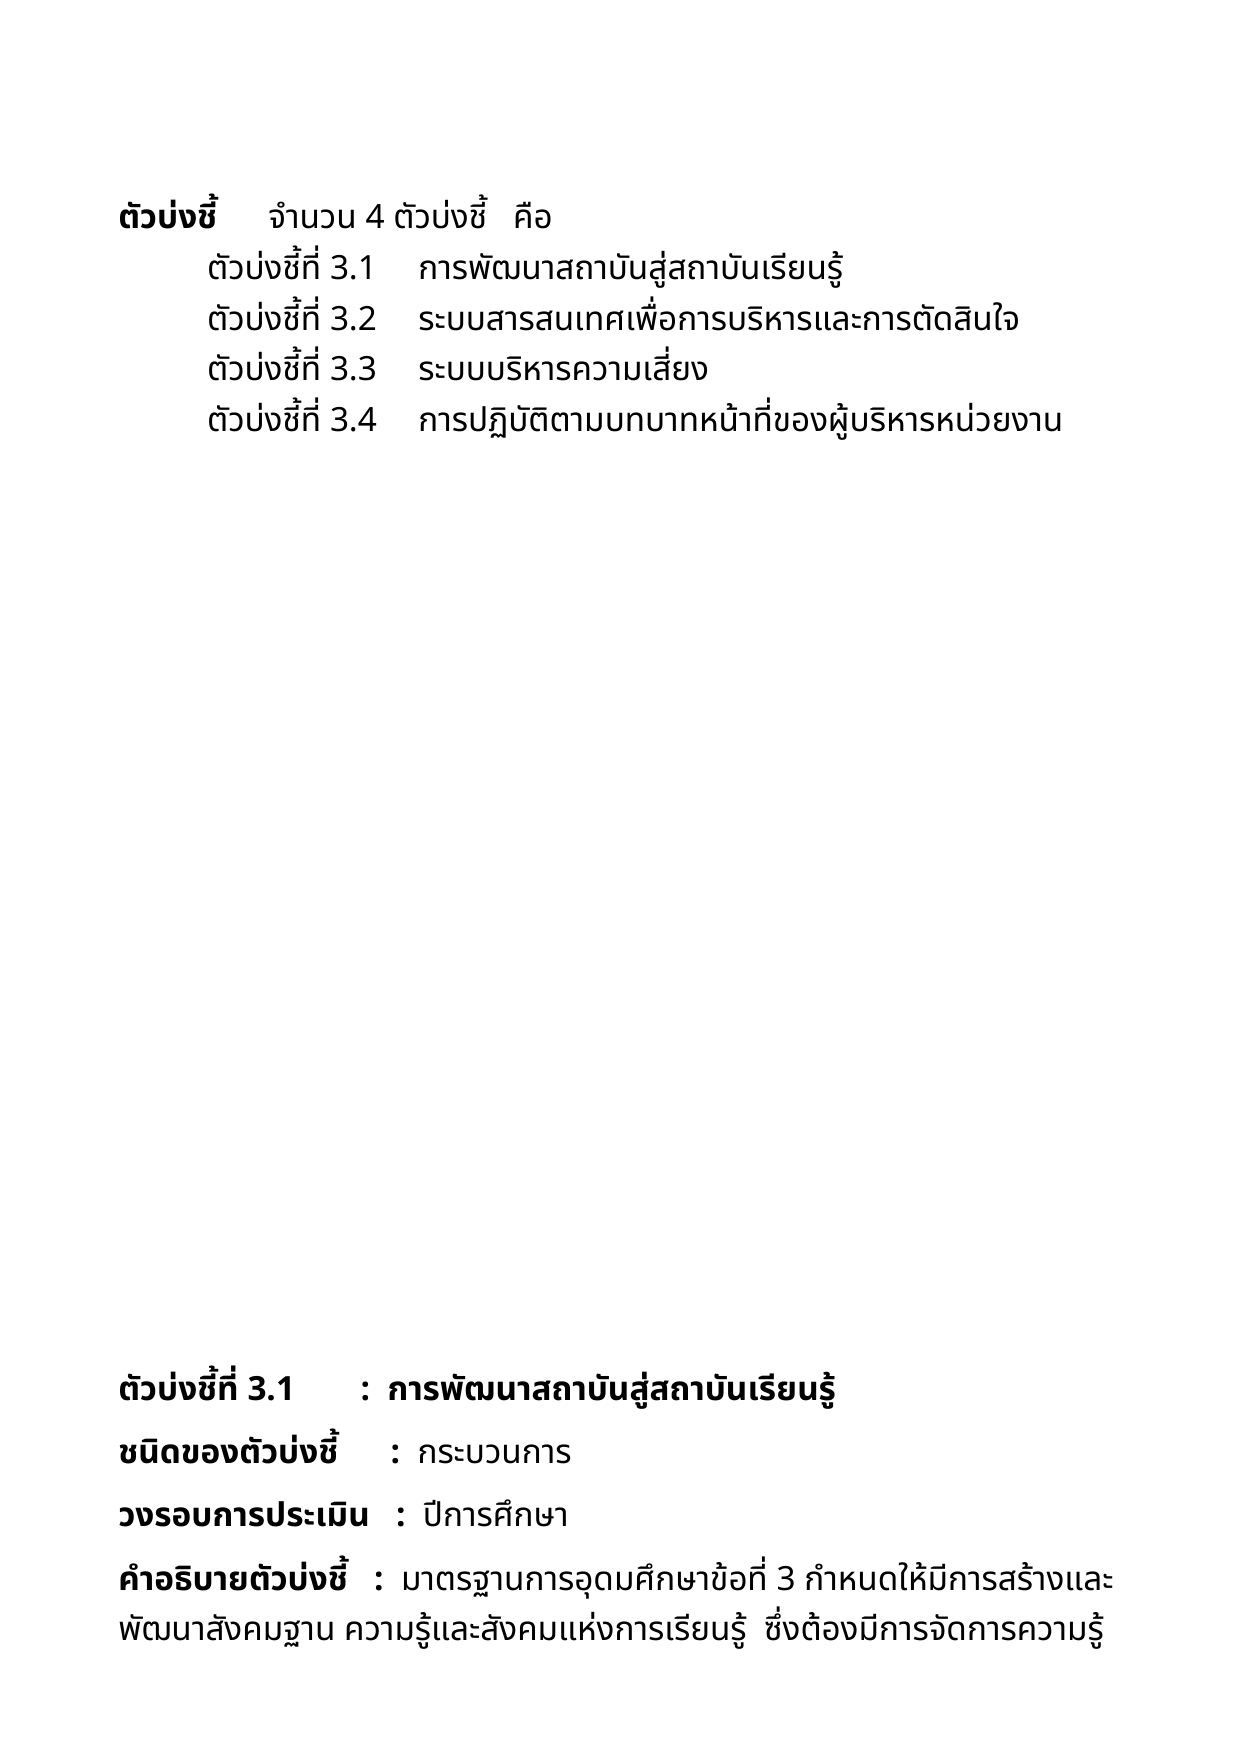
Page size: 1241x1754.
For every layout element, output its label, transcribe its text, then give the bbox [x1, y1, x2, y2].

text ตัวบ่งชี้ที่ 3.2 ระบบสารสนเทศเพื่อการบริหารและการตัดสินใจ [118, 294, 1110, 345]
text ตัวบ่งชี้ที่ 3.4 การปฏิบัติตามบทบาทหน้าที่ของผู้บริหารหน่วยงาน [118, 396, 1110, 446]
text วงรอบการประเมิน : ปีการศึกษา [118, 1491, 1122, 1542]
text ชนิดของตัวบ่งชี้ : กระบวนการ [118, 1428, 1120, 1479]
text ตัวบ่งชี้ จำนวน 4 ตัวบ่งชี้ คือ [118, 148, 1111, 244]
text ตัวบ่งชี้ที่ 3.1 การพัฒนาสถาบันสู่สถาบันเรียนรู้ [118, 244, 1110, 294]
text ตัวบ่งชี้ที่ 3.3 ระบบบริหารความเสี่ยง [118, 345, 1110, 396]
text ตัวบ่งชี้ที่ 3.1 : การพัฒนาสถาบันสู่สถาบันเรียนรู้ [118, 1365, 1128, 1416]
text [118, 1554, 1122, 1655]
